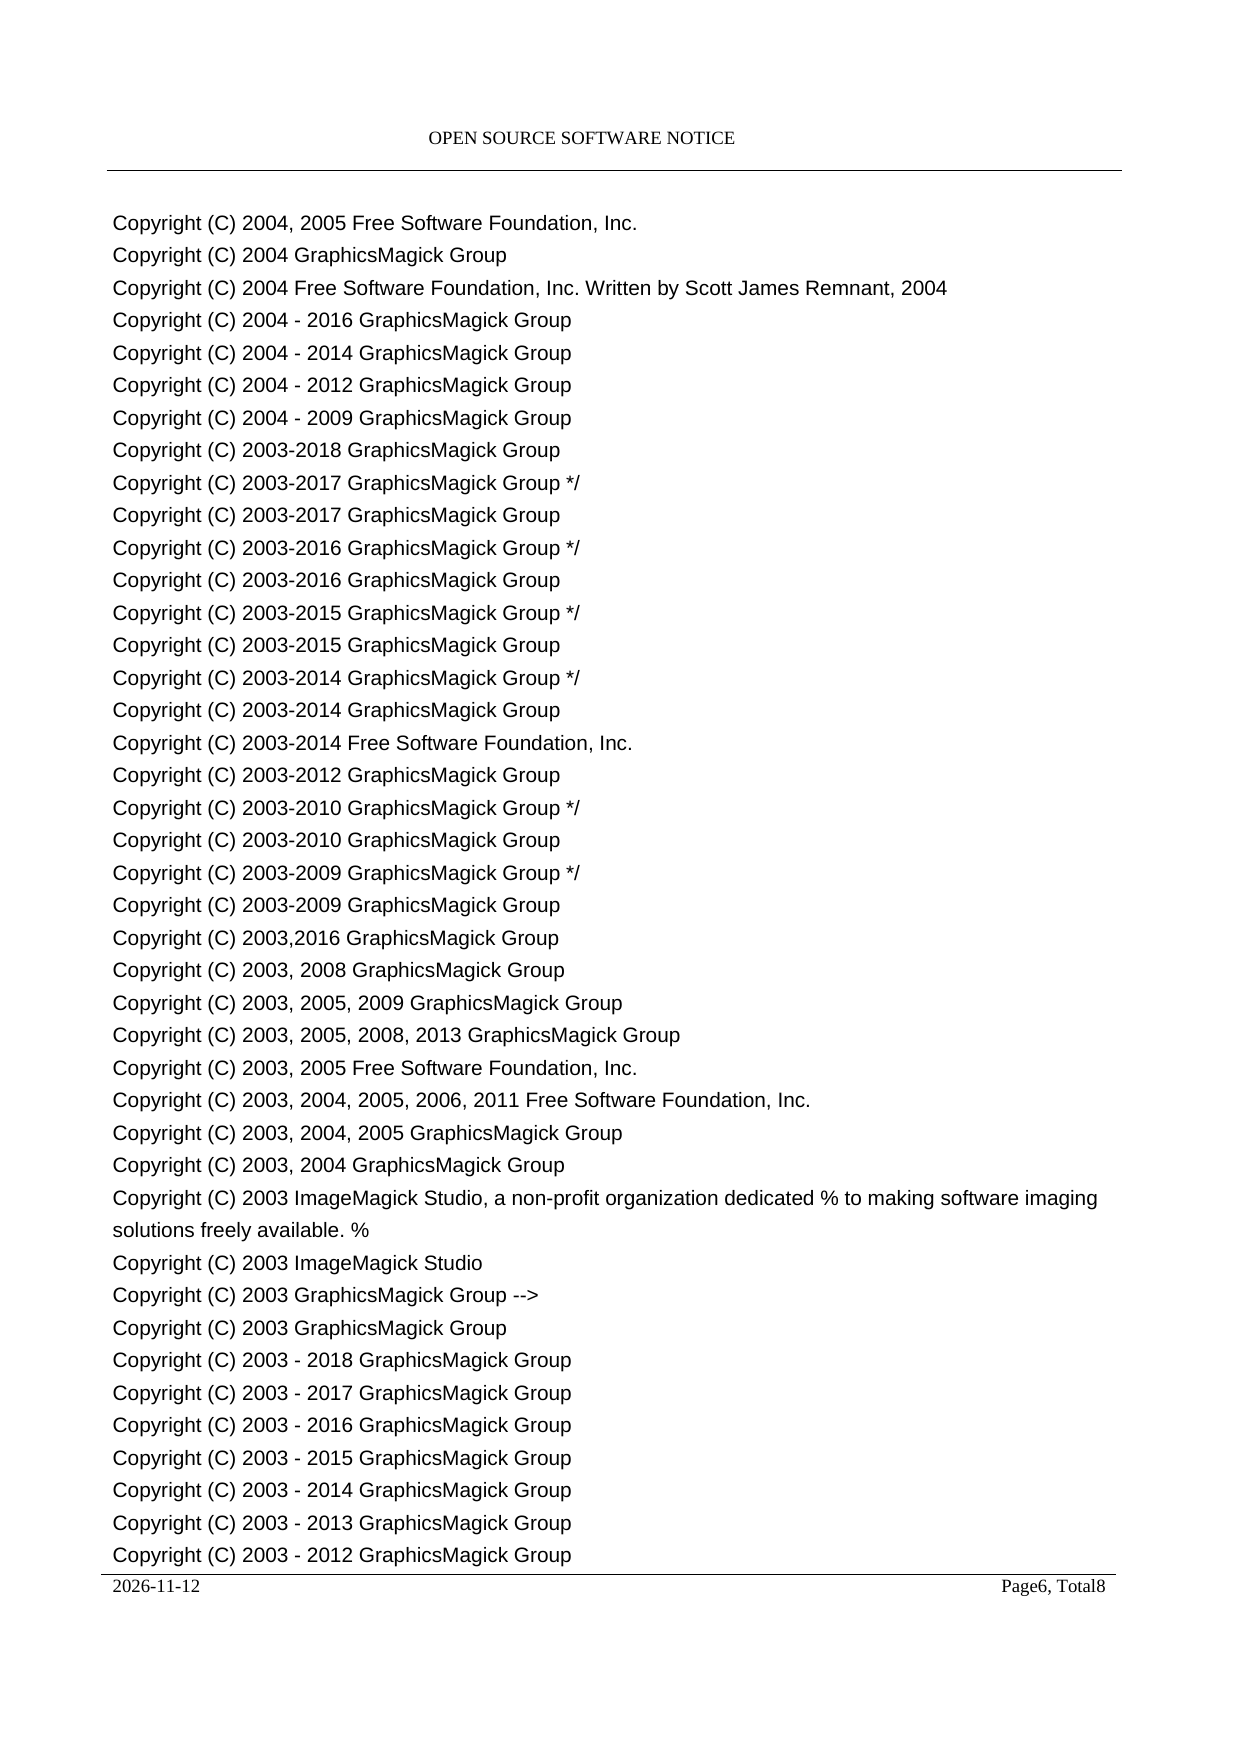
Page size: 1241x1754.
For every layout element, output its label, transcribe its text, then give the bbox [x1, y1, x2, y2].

text Copyright (C) 2003-2018 GraphicsMagick Group [112, 434, 1128, 466]
text Copyright (C) 2004, 2005 Free Software Foundation, Inc. [112, 206, 1128, 239]
text Copyright (C) 2003, 2008 GraphicsMagick Group [112, 954, 1128, 986]
text Copyright (C) 2004 - 2009 GraphicsMagick Group [112, 401, 1128, 434]
text Copyright (C) 2003, 2004, 2005, 2006, 2011 Free Software Foundation, Inc. [112, 1084, 1128, 1116]
text Copyright (C) 2004 - 2012 GraphicsMagick Group [112, 369, 1128, 401]
text Copyright (C) 2003-2009 GraphicsMagick Group */ [112, 856, 1128, 889]
text Copyright (C) 2003-2010 GraphicsMagick Group [112, 824, 1128, 856]
text Copyright (C) 2003 - 2012 GraphicsMagick Group [112, 1539, 1128, 1571]
text Copyright (C) 2003-2015 GraphicsMagick Group [112, 629, 1128, 661]
text Copyright (C) 2003-2017 GraphicsMagick Group [112, 499, 1128, 531]
text Copyright (C) 2003 - 2015 GraphicsMagick Group [112, 1441, 1128, 1474]
text Copyright (C) 2003 - 2014 GraphicsMagick Group [112, 1474, 1128, 1506]
text Copyright (C) 2003 ImageMagick Studio [112, 1246, 1128, 1279]
text Copyright (C) 2004 GraphicsMagick Group [112, 239, 1128, 271]
text Copyright (C) 2003,2016 GraphicsMagick Group [112, 921, 1128, 954]
text Copyright (C) 2003 GraphicsMagick Group [112, 1311, 1128, 1344]
text Copyright (C) 2003, 2005 Free Software Foundation, Inc. [112, 1051, 1128, 1084]
text Copyright (C) 2003 - 2017 GraphicsMagick Group [112, 1376, 1128, 1409]
text Copyright (C) 2003, 2005, 2008, 2013 GraphicsMagick Group [112, 1019, 1128, 1051]
text Copyright (C) 2004 Free Software Foundation, Inc. Written by Scott James Remnant, 2004 [112, 271, 1128, 304]
text Copyright (C) 2003-2016 GraphicsMagick Group [112, 564, 1128, 596]
text Copyright (C) 2003, 2004, 2005 GraphicsMagick Group [112, 1116, 1128, 1149]
text Copyright (C) 2003-2014 GraphicsMagick Group */ [112, 661, 1128, 694]
text Copyright (C) 2003 - 2016 GraphicsMagick Group [112, 1409, 1128, 1441]
text Copyright (C) 2003-2014 Free Software Foundation, Inc. [112, 726, 1128, 759]
text Copyright (C) 2003-2012 GraphicsMagick Group [112, 759, 1128, 791]
text Copyright (C) 2003-2014 GraphicsMagick Group [112, 694, 1128, 726]
text Copyright (C) 2003-2017 GraphicsMagick Group */ [112, 466, 1128, 499]
text Copyright (C) 2003-2009 GraphicsMagick Group [112, 889, 1128, 921]
text Copyright (C) 2004 - 2014 GraphicsMagick Group [112, 336, 1128, 369]
text Copyright (C) 2003 GraphicsMagick Group --> [112, 1279, 1128, 1311]
text Copyright (C) 2003-2010 GraphicsMagick Group */ [112, 791, 1128, 824]
text Copyright (C) 2003, 2004 GraphicsMagick Group [112, 1149, 1128, 1181]
text Copyright (C) 2003 - 2018 GraphicsMagick Group [112, 1344, 1128, 1376]
text Copyright (C) 2003-2016 GraphicsMagick Group */ [112, 531, 1128, 564]
text Copyright (C) 2003, 2005, 2009 GraphicsMagick Group [112, 986, 1128, 1019]
text Copyright (C) 2004 - 2016 GraphicsMagick Group [112, 304, 1128, 336]
text Copyright (C) 2003 - 2013 GraphicsMagick Group [112, 1506, 1128, 1539]
text Copyright (C) 2003-2015 GraphicsMagick Group */ [112, 596, 1128, 629]
text Copyright (C) 2003 ImageMagick Studio, a non-profit organization dedicated % to making software imaging solutions freely available. % [112, 1181, 1128, 1246]
